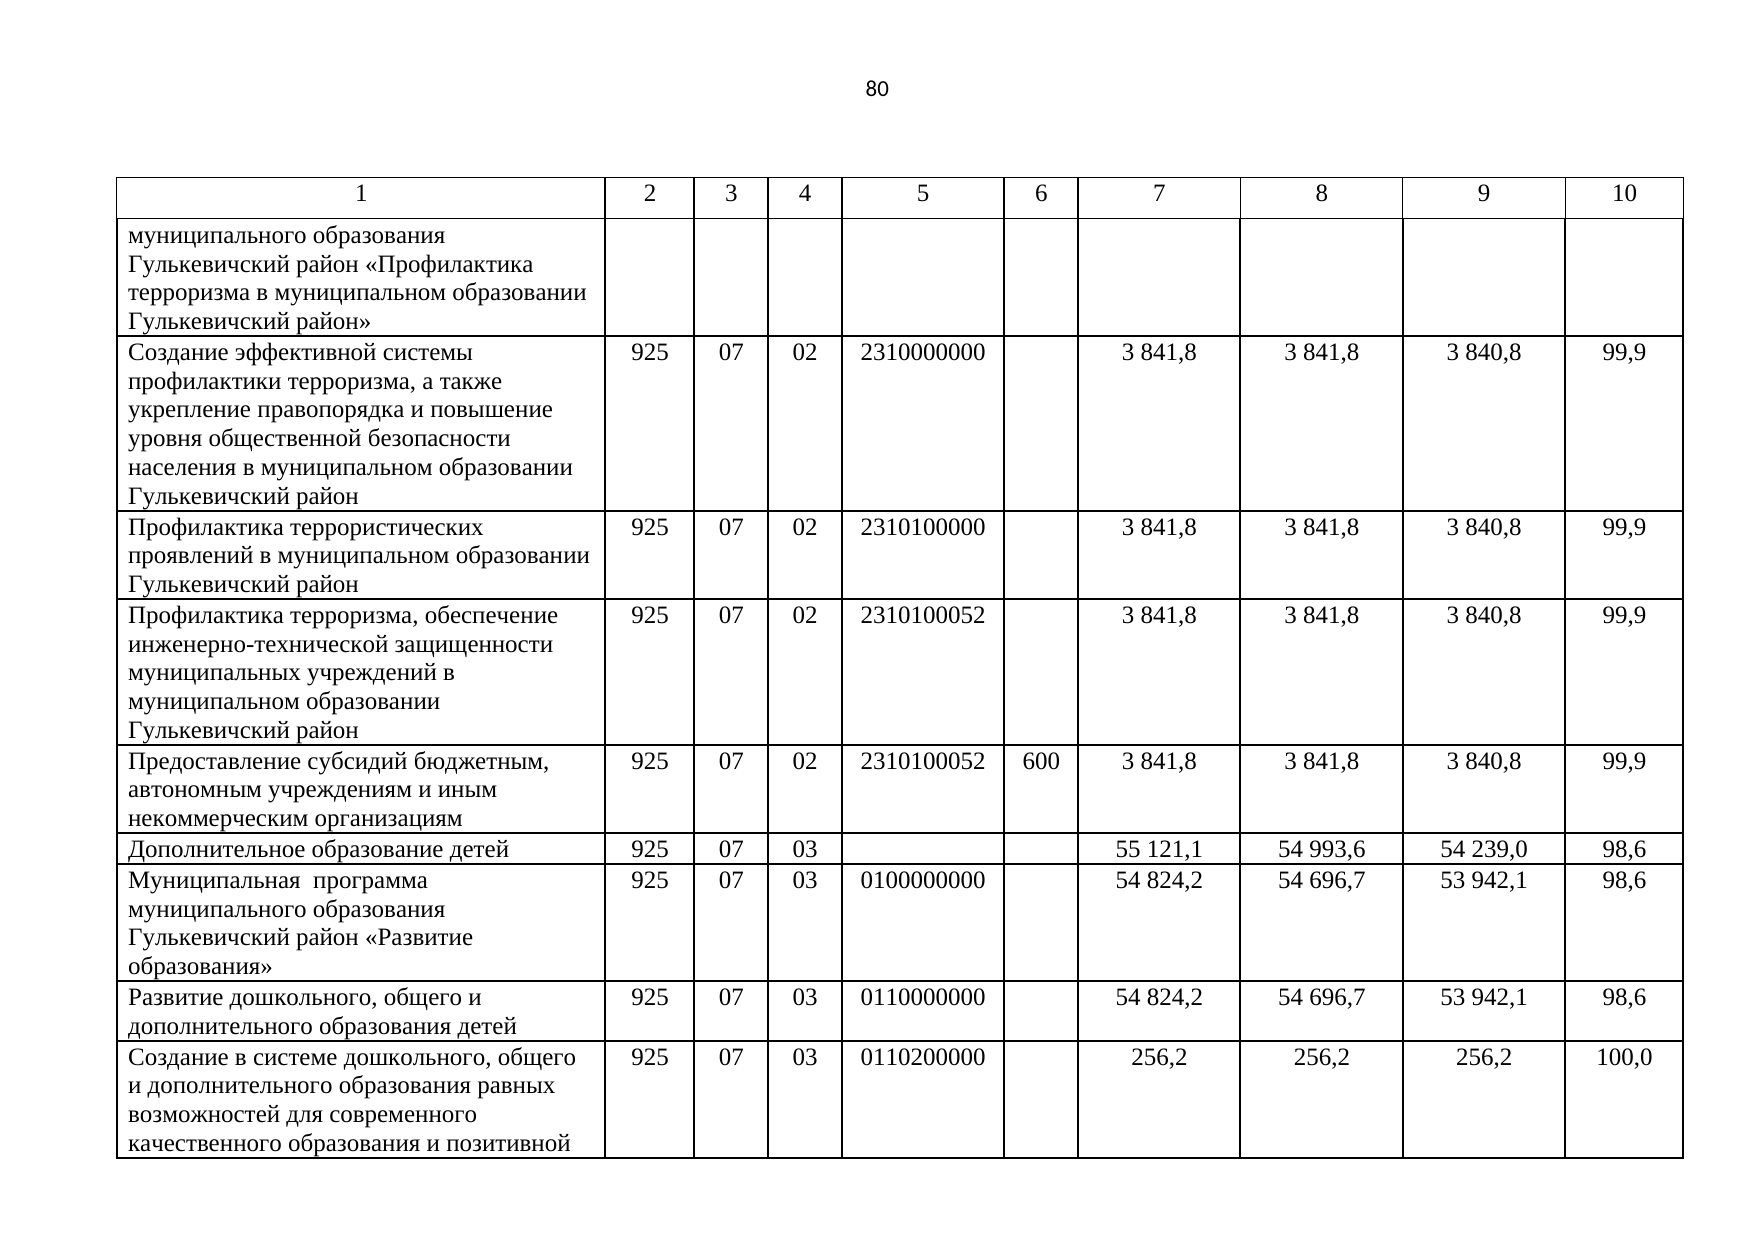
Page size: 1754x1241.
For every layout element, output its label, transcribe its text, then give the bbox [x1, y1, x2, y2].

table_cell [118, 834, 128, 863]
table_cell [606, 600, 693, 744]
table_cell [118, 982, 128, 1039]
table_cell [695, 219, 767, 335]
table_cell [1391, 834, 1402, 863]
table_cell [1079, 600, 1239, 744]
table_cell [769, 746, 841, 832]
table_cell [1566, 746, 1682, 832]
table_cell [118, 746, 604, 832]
table_header 4 [769, 178, 841, 218]
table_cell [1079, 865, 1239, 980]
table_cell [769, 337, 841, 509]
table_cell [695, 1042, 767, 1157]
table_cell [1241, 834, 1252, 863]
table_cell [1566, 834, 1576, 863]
table_header 7 [1079, 178, 1240, 218]
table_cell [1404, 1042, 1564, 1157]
table_header 10 [1566, 178, 1683, 218]
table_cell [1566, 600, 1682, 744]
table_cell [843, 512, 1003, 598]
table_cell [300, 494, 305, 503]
table_header 2 [606, 178, 693, 218]
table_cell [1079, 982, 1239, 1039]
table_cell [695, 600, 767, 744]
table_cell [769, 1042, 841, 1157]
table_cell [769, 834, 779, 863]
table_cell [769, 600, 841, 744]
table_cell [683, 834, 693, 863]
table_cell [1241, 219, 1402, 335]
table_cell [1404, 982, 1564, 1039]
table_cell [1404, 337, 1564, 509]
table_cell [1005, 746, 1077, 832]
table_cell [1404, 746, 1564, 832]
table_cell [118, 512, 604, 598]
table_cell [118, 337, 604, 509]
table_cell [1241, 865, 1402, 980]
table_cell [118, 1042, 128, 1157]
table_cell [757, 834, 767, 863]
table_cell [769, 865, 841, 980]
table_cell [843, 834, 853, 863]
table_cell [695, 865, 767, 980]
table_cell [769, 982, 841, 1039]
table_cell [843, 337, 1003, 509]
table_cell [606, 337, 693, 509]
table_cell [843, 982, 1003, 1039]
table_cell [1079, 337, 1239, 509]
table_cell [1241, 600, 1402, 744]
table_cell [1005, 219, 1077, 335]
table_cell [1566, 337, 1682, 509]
table_header 8 [1241, 178, 1402, 218]
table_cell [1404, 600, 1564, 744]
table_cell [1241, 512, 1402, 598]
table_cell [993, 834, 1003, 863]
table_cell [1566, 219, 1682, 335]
table_header 9 [1403, 178, 1565, 218]
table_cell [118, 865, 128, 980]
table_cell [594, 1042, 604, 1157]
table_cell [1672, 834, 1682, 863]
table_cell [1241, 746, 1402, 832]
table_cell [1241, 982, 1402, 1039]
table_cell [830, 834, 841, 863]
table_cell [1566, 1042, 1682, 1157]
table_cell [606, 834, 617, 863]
table_header 6 [1005, 178, 1077, 218]
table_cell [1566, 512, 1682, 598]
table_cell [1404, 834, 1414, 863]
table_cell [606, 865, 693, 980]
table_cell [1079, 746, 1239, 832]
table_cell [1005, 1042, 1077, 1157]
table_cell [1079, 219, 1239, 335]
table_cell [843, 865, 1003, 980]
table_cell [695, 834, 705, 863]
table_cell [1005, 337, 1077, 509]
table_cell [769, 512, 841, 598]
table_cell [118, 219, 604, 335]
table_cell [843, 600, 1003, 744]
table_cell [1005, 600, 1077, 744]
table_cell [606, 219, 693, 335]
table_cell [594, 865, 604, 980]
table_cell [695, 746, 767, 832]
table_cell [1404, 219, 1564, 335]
table_header 1 [117, 178, 604, 218]
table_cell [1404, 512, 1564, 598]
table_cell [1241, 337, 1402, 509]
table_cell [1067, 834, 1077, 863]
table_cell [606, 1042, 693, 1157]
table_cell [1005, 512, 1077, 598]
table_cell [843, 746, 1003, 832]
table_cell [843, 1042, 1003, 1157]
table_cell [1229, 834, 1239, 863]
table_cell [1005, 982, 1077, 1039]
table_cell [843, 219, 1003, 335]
table_header 3 [695, 178, 767, 218]
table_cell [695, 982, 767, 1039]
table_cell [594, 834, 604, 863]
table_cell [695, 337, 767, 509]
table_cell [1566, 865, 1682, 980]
table_header 5 [843, 178, 1003, 218]
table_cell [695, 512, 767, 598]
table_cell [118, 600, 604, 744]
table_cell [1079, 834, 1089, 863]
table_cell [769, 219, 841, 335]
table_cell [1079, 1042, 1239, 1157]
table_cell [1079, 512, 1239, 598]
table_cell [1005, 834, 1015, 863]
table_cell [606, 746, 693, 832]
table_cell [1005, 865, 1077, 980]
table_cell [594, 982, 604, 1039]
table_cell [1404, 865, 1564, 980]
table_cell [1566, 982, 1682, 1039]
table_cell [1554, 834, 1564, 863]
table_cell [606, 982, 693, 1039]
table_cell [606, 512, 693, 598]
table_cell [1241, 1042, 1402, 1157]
